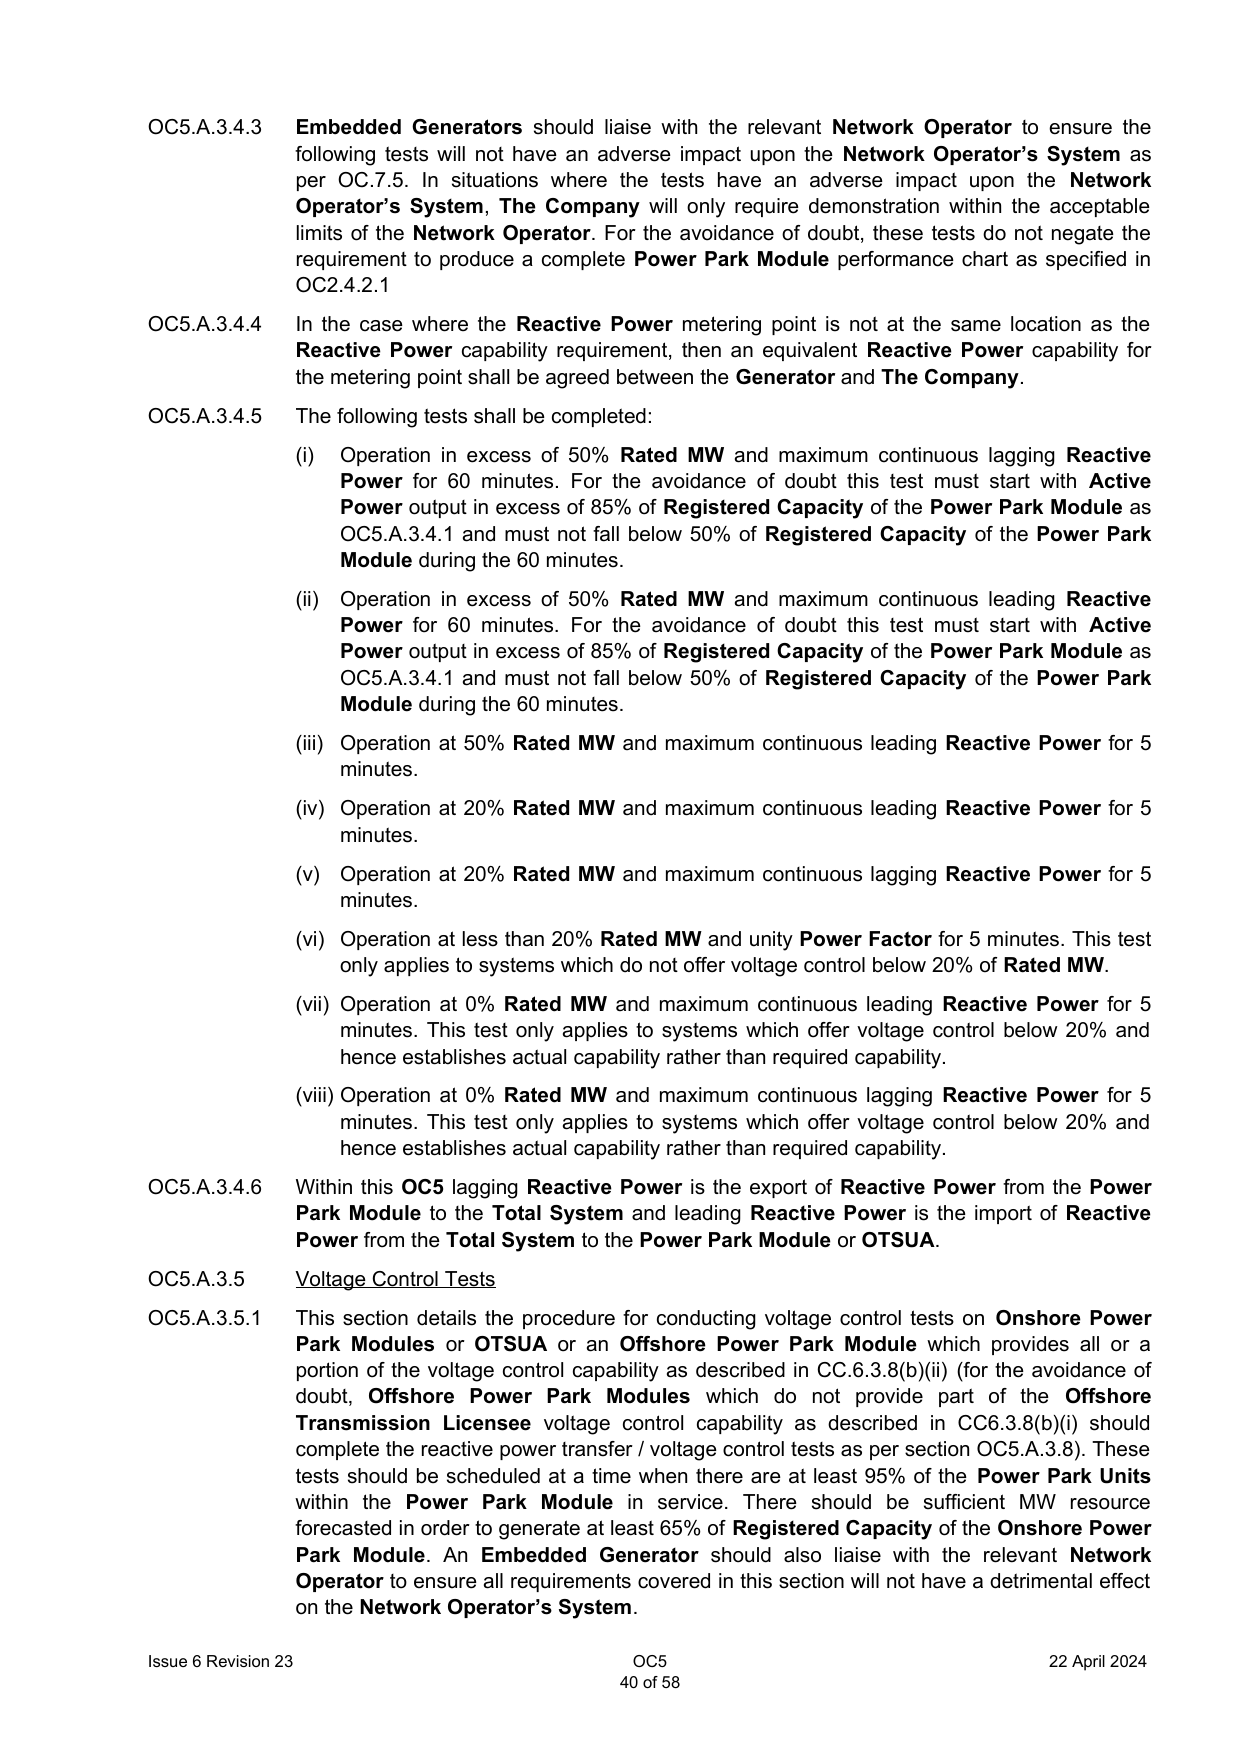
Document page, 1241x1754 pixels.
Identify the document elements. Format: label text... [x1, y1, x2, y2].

text (i) Operation in excess of 50% Rated MW and maximum continuous lagging Reactive Power for 60 minutes. For the avoidance of doubt this test must start with Active Power output in excess of 85% of Registered Capacity of the Power Park Module as OC5.A.3.4.1 and must not fall below 50% of Registered Capacity of the Power Park Module during the 60 minutes. [295, 442, 1152, 572]
text (iv) Operation at 20% Rated MW and maximum continuous leading Reactive Power for 5 minutes. [295, 796, 1152, 846]
text OC5.A.3.5 Voltage Control Tests [148, 1266, 1152, 1290]
text (vi) Operation at less than 20% Rated MW and unity Power Factor for 5 minutes. This test only applies to systems which do not offer voltage control below 20% of Rated MW. [295, 927, 1152, 977]
text (iii) Operation at 50% Rated MW and maximum continuous leading Reactive Power for 5 minutes. [295, 731, 1152, 781]
text OC5.A.3.4.6 Within this OC5 lagging Reactive Power is the export of Reactive Power from the Power Park Module to the Total System and leading Reactive Power is the import of Reactive Power from the Total System to the Power Park Module or OTSUA. [148, 1175, 1152, 1252]
text (viii) Operation at 0% Rated MW and maximum continuous lagging Reactive Power for 5 minutes. This test only applies to systems which offer voltage control below 20% and hence establishes actual capability rather than required capability. [295, 1083, 1152, 1160]
text OC5.A.3.4.4 In the case where the Reactive Power metering point is not at the same location as the Reactive Power capability requirement, then an equivalent Reactive Power capability for the metering point shall be agreed between the Generator and The Company. [148, 312, 1152, 389]
text OC5.A.3.4.5 The following tests shall be completed: [148, 403, 1152, 427]
text (v) Operation at 20% Rated MW and maximum continuous lagging Reactive Power for 5 minutes. [295, 861, 1152, 912]
text OC5.A.3.5.1 This section details the procedure for conducting voltage control tests on Onshore Power Park Modules or OTSUA or an Offshore Power Park Module which provides all or a portion of the voltage control capability as described in CC.6.3.8(b)(ii) (for the avoidance of doubt, Offshore Power Park Modules which do not provide part of the Offshore Transmission Licensee voltage control capability as described in CC6.3.8(b)(i) should complete the reactive power transfer / voltage control tests as per section OC5.A.3.8). These tests should be scheduled at a time when there are at least 95% of the Power Park Units within the Power Park Module in service. There should be sufficient MW resource forecasted in order to generate at least 65% of Registered Capacity of the Onshore Power Park Module. An Embedded Generator should also liaise with the relevant Network Operator to ensure all requirements covered in this section will not have a detrimental effect on the Network Operator’s System. [148, 1305, 1152, 1619]
text (ii) Operation in excess of 50% Rated MW and maximum continuous leading Reactive Power for 60 minutes. For the avoidance of doubt this test must start with Active Power output in excess of 85% of Registered Capacity of the Power Park Module as OC5.A.3.4.1 and must not fall below 50% of Registered Capacity of the Power Park Module during the 60 minutes. [295, 587, 1152, 716]
text OC5.A.3.4.3 Embedded Generators should liaise with the relevant Network Operator to ensure the following tests will not have an adverse impact upon the Network Operator’s System as per OC.7.5. In situations where the tests have an adverse impact upon the Network Operator’s System, The Company will only require demonstration within the acceptable limits of the Network Operator. For the avoidance of doubt, these tests do not negate the requirement to produce a complete Power Park Module performance chart as specified in OC2.4.2.1 [148, 115, 1152, 297]
text (vii) Operation at 0% Rated MW and maximum continuous leading Reactive Power for 5 minutes. This test only applies to systems which offer voltage control below 20% and hence establishes actual capability rather than required capability. [295, 992, 1152, 1068]
